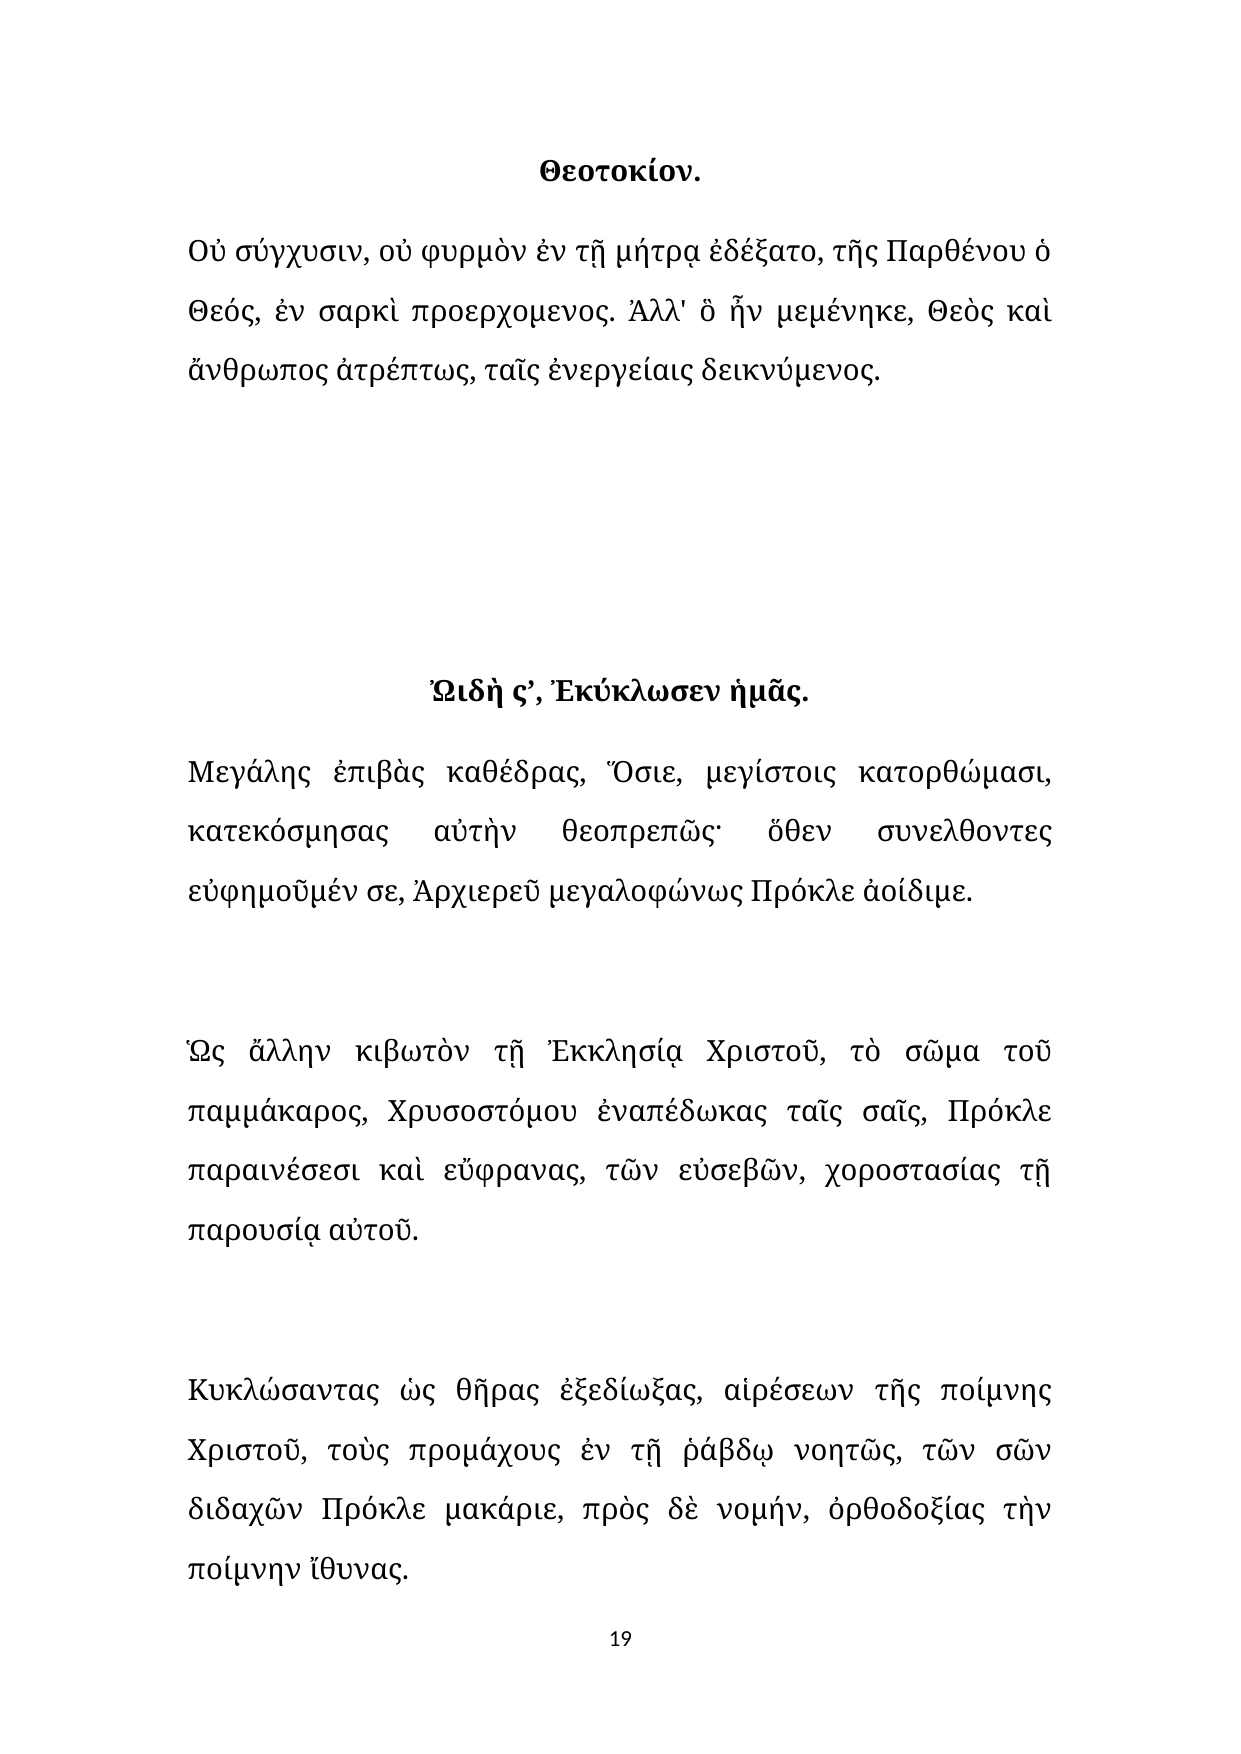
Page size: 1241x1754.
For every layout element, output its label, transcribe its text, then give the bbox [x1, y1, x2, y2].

text Μεγάλης ἐπιβὰς καθέδρας, Ὅσιε, μεγίστοις κατορθώμασι, κατεκόσμησας αὐτὴν θεοπρεπῶς· ὅθεν συνελθοντες εὐφημοῦμέν σε, Ἀρχιερεῦ μεγαλοφώνως Πρόκλε ἀοίδιμε. [187, 751, 1053, 909]
text Θεοτοκίον. [187, 150, 1053, 190]
text Κυκλώσαντας ὡς θῆρας ἐξεδίωξας, αἱρέσεων τῆς ποίμνης Χριστοῦ, τοὺς προμάχους ἐν τῇ ῥάβδῳ νοητῶς, τῶν σῶν διδαχῶν Πρόκλε μακάριε, πρὸς δὲ νομήν, ὀρθοδοξίας τὴν ποίμνην ἴθυνας. [187, 1369, 1053, 1588]
text Ὡς ἄλλην κιβωτὸν τῇ Ἐκκλησίᾳ Χριστοῦ, τὸ σῶμα τοῦ παμμάκαρος, Χρυσοστόμου ἐναπέδωκας ταῖς σαῖς, Πρόκλε παραινέσεσι καὶ εὔφρανας, τῶν εὐσεβῶν, χοροστασίας τῇ παρουσίᾳ αὐτοῦ. [187, 1030, 1053, 1248]
text Οὐ σύγχυσιν, οὐ φυρμὸν ἐν τῇ μήτρᾳ ἐδέξατο, τῆς Παρθένου ὁ Θεός, ἐν σαρκὶ προερχομενος. Ἀλλ' ὃ ἦν μεμένηκε, Θεὸς καὶ ἄνθρωπος ἀτρέπτως, ταῖς ἐνεργείαις δεικνύμενος. [187, 230, 1053, 389]
text ᾨδὴ ς’, Ἐκύκλωσεν ἡμᾶς. [187, 671, 1053, 710]
